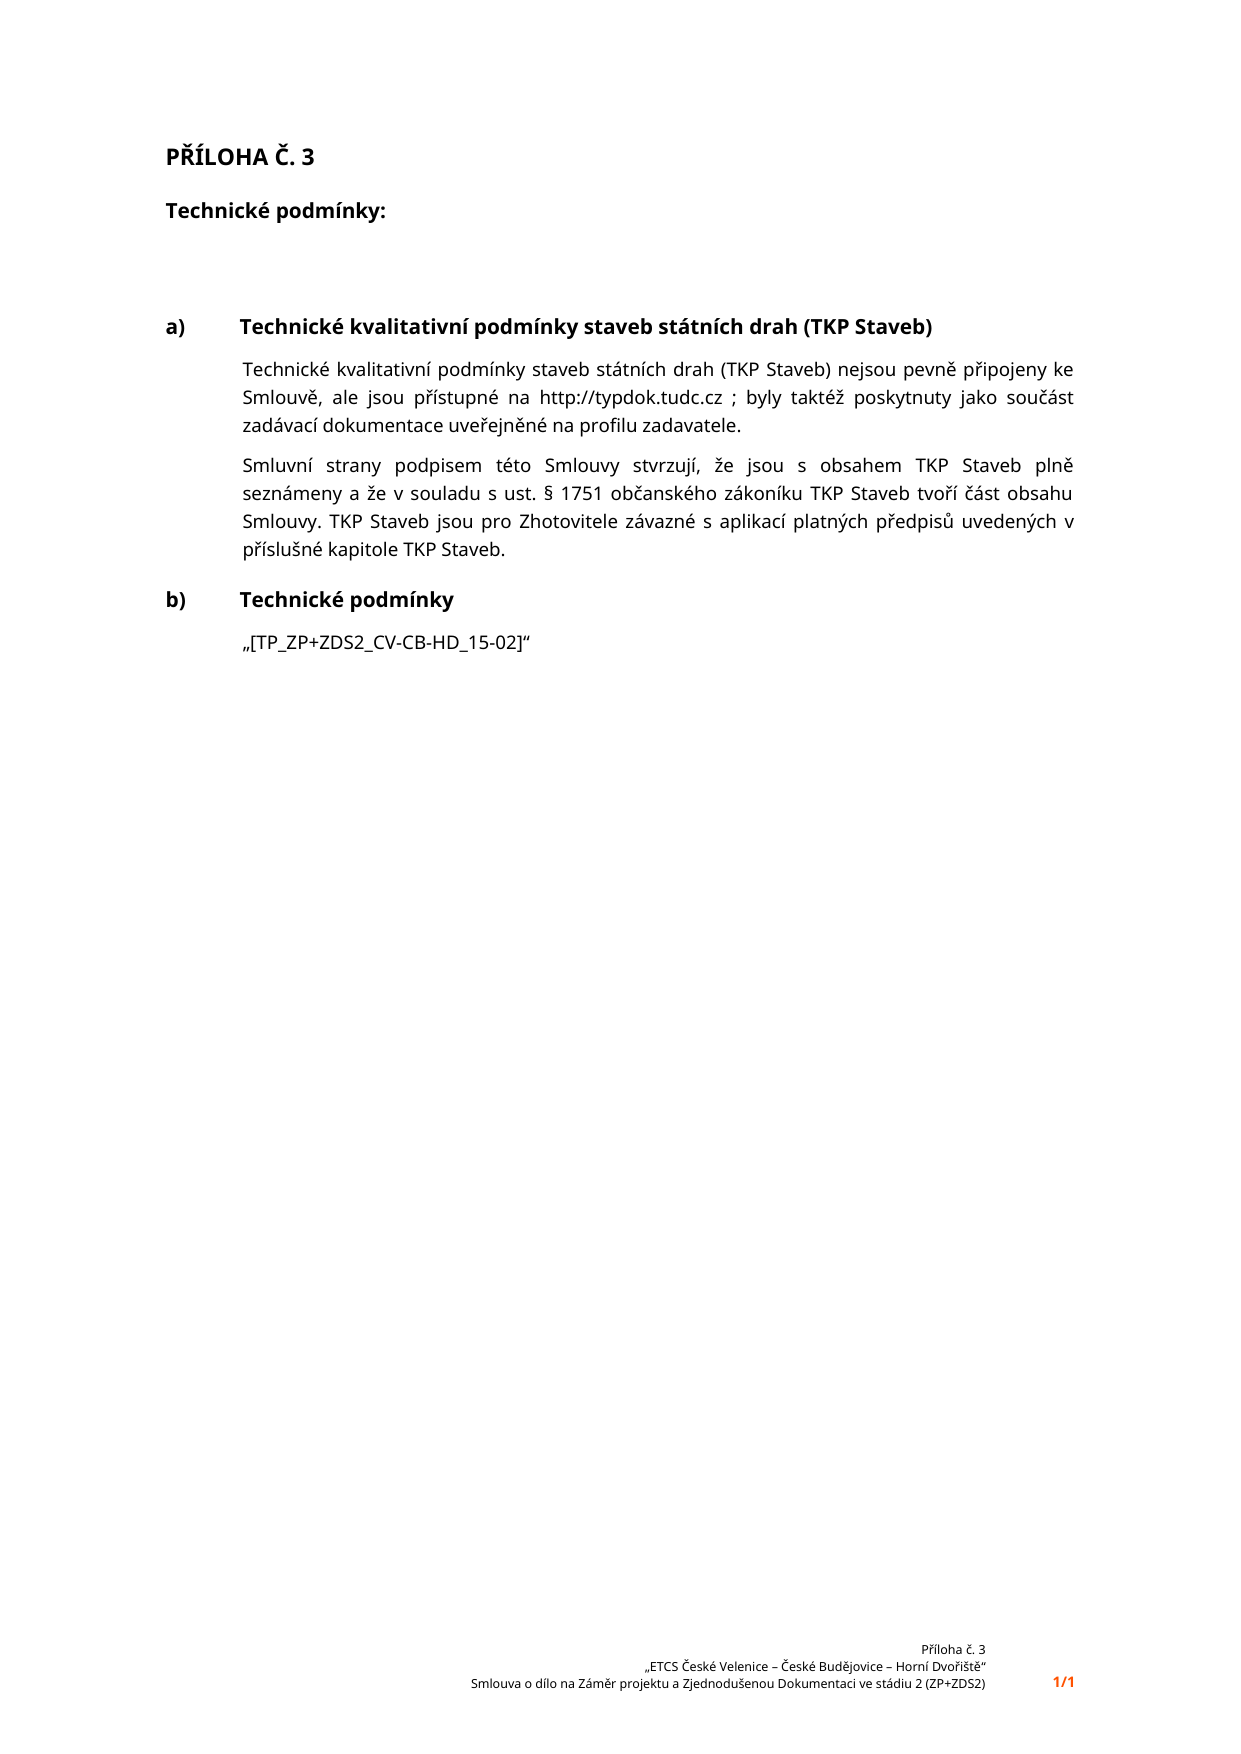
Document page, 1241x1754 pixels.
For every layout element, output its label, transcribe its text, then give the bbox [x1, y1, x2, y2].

text „[TP_ZP+ZDS2_CV-CB-HD_15-02]“ [242, 629, 1075, 655]
text Příloha č. 3 [165, 141, 1075, 173]
text b) Technické podmínky [165, 585, 1075, 614]
text Technické podmínky: [165, 197, 1075, 225]
text Smluvní strany podpisem této Smlouvy stvrzují, že jsou s obsahem TKP Staveb plně seznámeny a že v souladu s ust. § 1751 občanského zákoníku TKP Staveb tvoří část obsahu Smlouvy. TKP Staveb jsou pro Zhotovitele závazné s aplikací platných předpisů uvedených v příslušné kapitole TKP Staveb. [242, 452, 1075, 562]
text a) Technické kvalitativní podmínky staveb státních drah (TKP Staveb) [165, 312, 1075, 341]
text Technické kvalitativní podmínky staveb státních drah (TKP Staveb) nejsou pevně připojeny ke Smlouvě, ale jsou přístupné na http://typdok.tudc.cz ; byly taktéž poskytnuty jako součást zadávací dokumentace uveřejněné na profilu zadavatele. [242, 356, 1075, 437]
